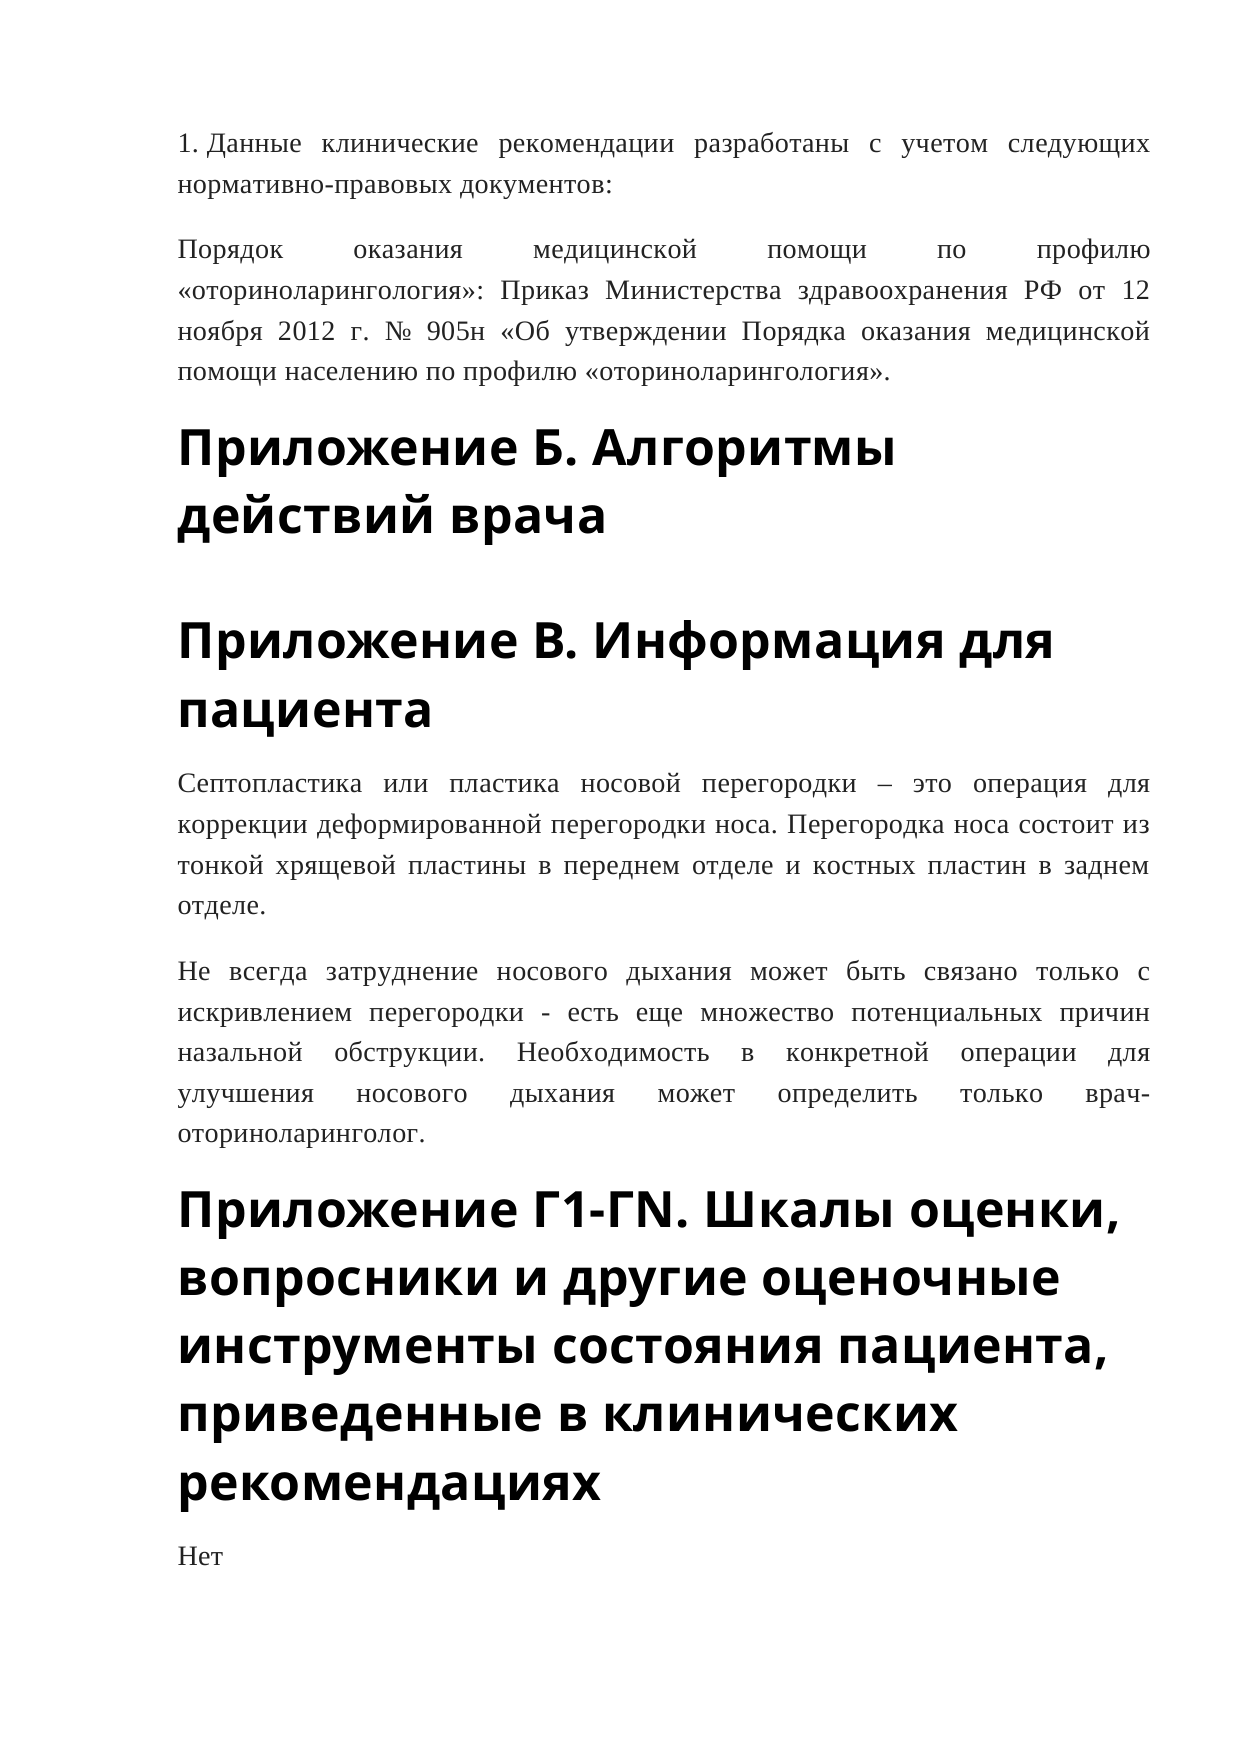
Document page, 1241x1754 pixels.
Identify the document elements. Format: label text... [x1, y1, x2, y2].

text Нет [177, 1531, 1152, 1572]
text Порядок оказания медицинской помощи по профилю «оториноларингология»: Приказ Министерства здравоохранения РФ от 12 ноября 2012 г. № 905н «Об утверждении Порядка оказания медицинской помощи населению по профилю «оториноларингология». [177, 224, 1152, 387]
text Приложение Б. Алгоритмы действий врача [177, 412, 1152, 548]
text Приложение Г1-ГN. Шкалы оценки, вопросники и другие оценочные инструменты состояния пациента, приведенные в клинических рекомендациях [177, 1174, 1152, 1514]
text 1. Данные клинические рекомендации разработаны с учетом следующих нормативно-правовых документов: [177, 118, 1152, 199]
text Септопластика или пластика носовой перегородки – это операция для коррекции деформированной перегородки носа. Перегородка носа состоит из тонкой хрящевой пластины в переднем отделе и костных пластин в заднем отделе. [177, 758, 1152, 921]
text Не всегда затруднение носового дыхания может быть связано только с искривлением перегородки - есть еще множество потенциальных причин назальной обструкции. Необходимость в конкретной операции для улучшения носового дыхания может определить только врач-оториноларинголог. [177, 946, 1152, 1149]
text Приложение В. Информация для пациента [177, 605, 1152, 742]
